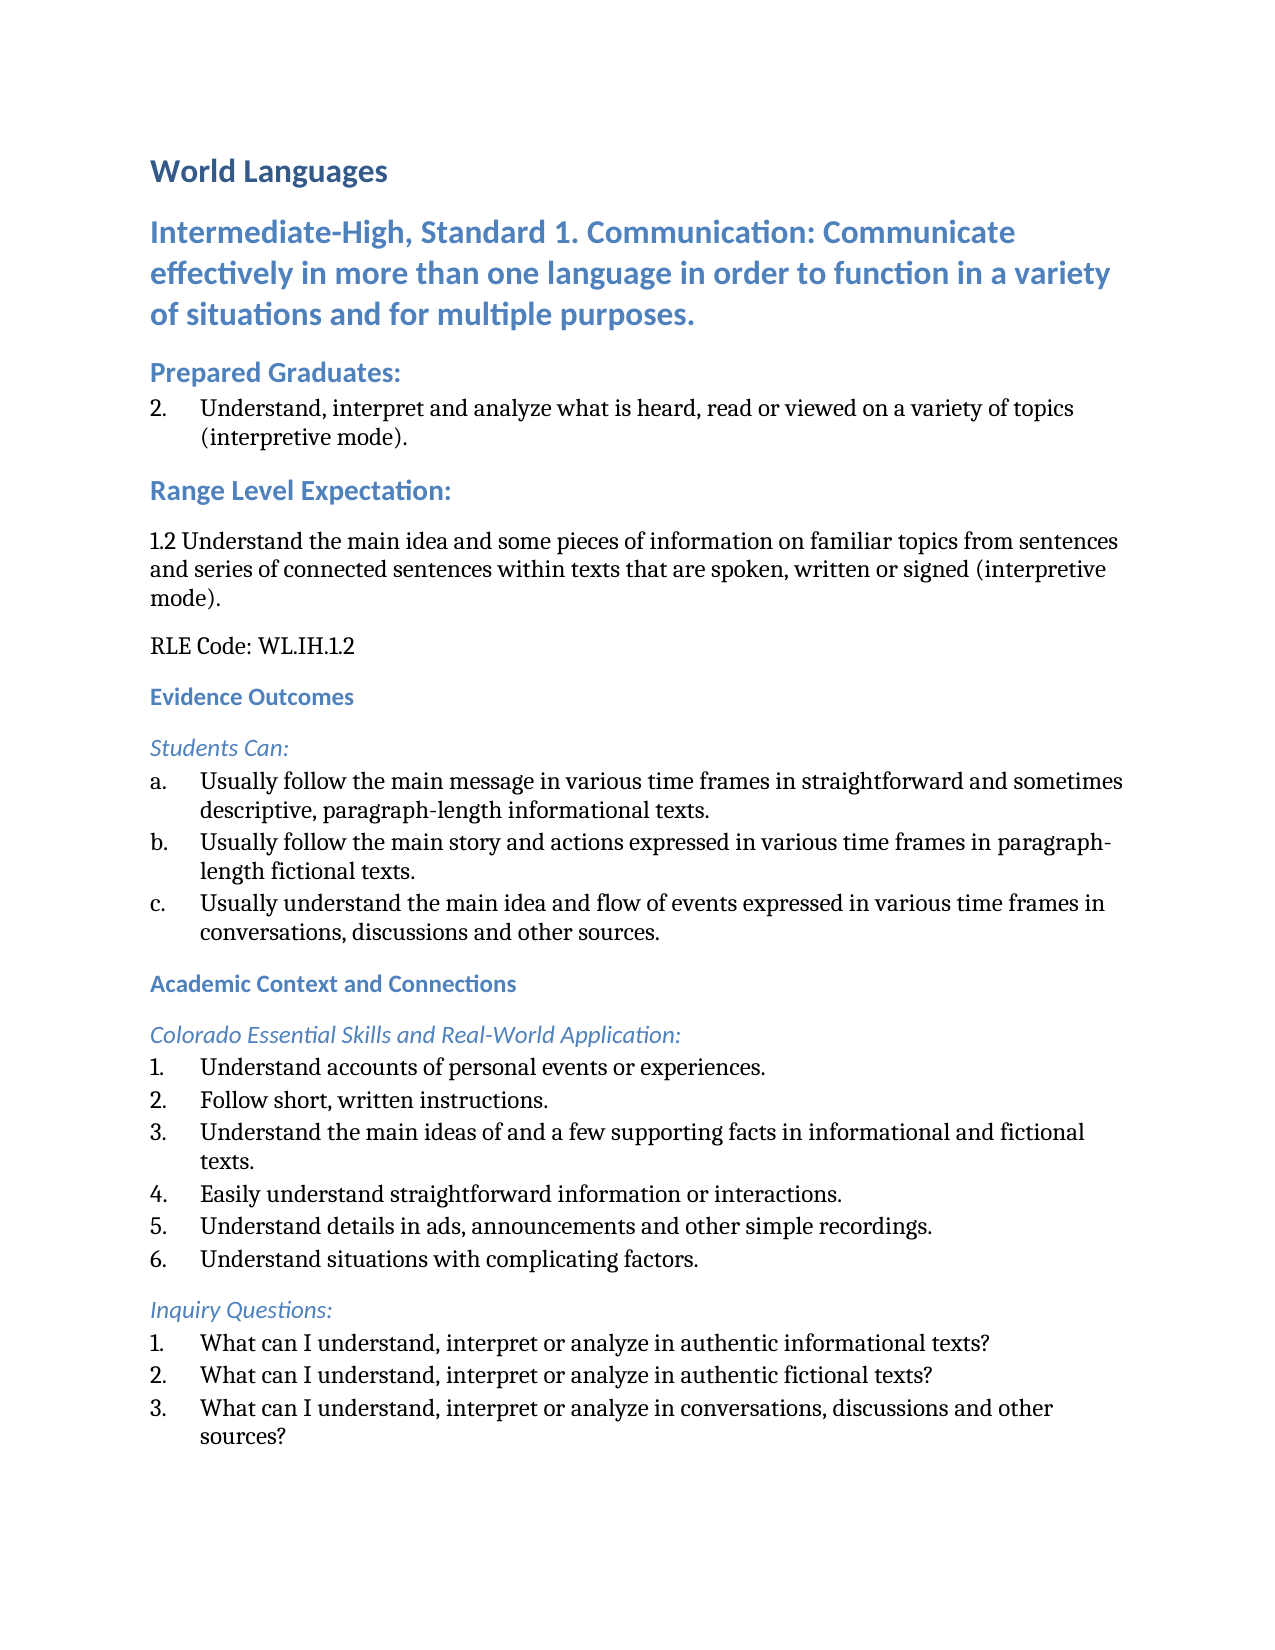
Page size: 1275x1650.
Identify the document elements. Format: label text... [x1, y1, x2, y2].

list Follow short, written instructions. [150, 1086, 1125, 1114]
subtitle Students Can: [150, 733, 1125, 763]
list Understand accounts of personal events or experiences. [150, 1053, 1125, 1082]
subtitle Range Level Expectation: [150, 472, 1125, 508]
list Understand the main ideas of and a few supporting facts in informational and fictional texts. [150, 1118, 1125, 1176]
subtitle Inquiry Questions: [150, 1294, 1125, 1325]
list Usually understand the main idea and flow of events expressed in various time frames in conversations, discussions and other sources. [150, 889, 1125, 947]
subtitle Evidence Outcomes [150, 681, 1125, 712]
subtitle Prepared Graduates: [150, 354, 1125, 390]
text 1.2 Understand the main idea and some pieces of information on familiar topics from sentences and series of connected sentences within texts that are spoken, written or signed (interpretive mode). [150, 527, 1125, 613]
list What can I understand, interpret or analyze in authentic informational texts? [150, 1328, 1125, 1357]
list Understand, interpret and analyze what is heard, read or viewed on a variety of topics (interpretive mode). [150, 394, 1125, 451]
text RLE Code: WL.IH.1.2 [150, 632, 1125, 660]
subtitle World Languages [150, 150, 1125, 191]
list Usually follow the main story and actions expressed in various time frames in paragraph-length fictional texts. [150, 828, 1125, 886]
list Understand situations with complicating factors. [150, 1244, 1125, 1273]
list Understand details in ads, announcements and other simple recordings. [150, 1212, 1125, 1241]
list Easily understand straightforward information or interactions. [150, 1179, 1125, 1208]
subtitle Academic Context and Connections [150, 968, 1125, 998]
subtitle Colorado Essential Skills and Real-World Application: [150, 1019, 1125, 1049]
list What can I understand, interpret or analyze in authentic fictional texts? [150, 1361, 1125, 1390]
subtitle Intermediate-High, Standard 1. Communication: Communicate effectively in more than one language in order to function in a variety of situations and for multiple purposes. [150, 212, 1125, 334]
list What can I understand, interpret or analyze in conversations, discussions and other sources? [150, 1393, 1125, 1451]
list Usually follow the main message in various time frames in straightforward and sometimes descriptive, paragraph-length informational texts. [150, 767, 1125, 824]
